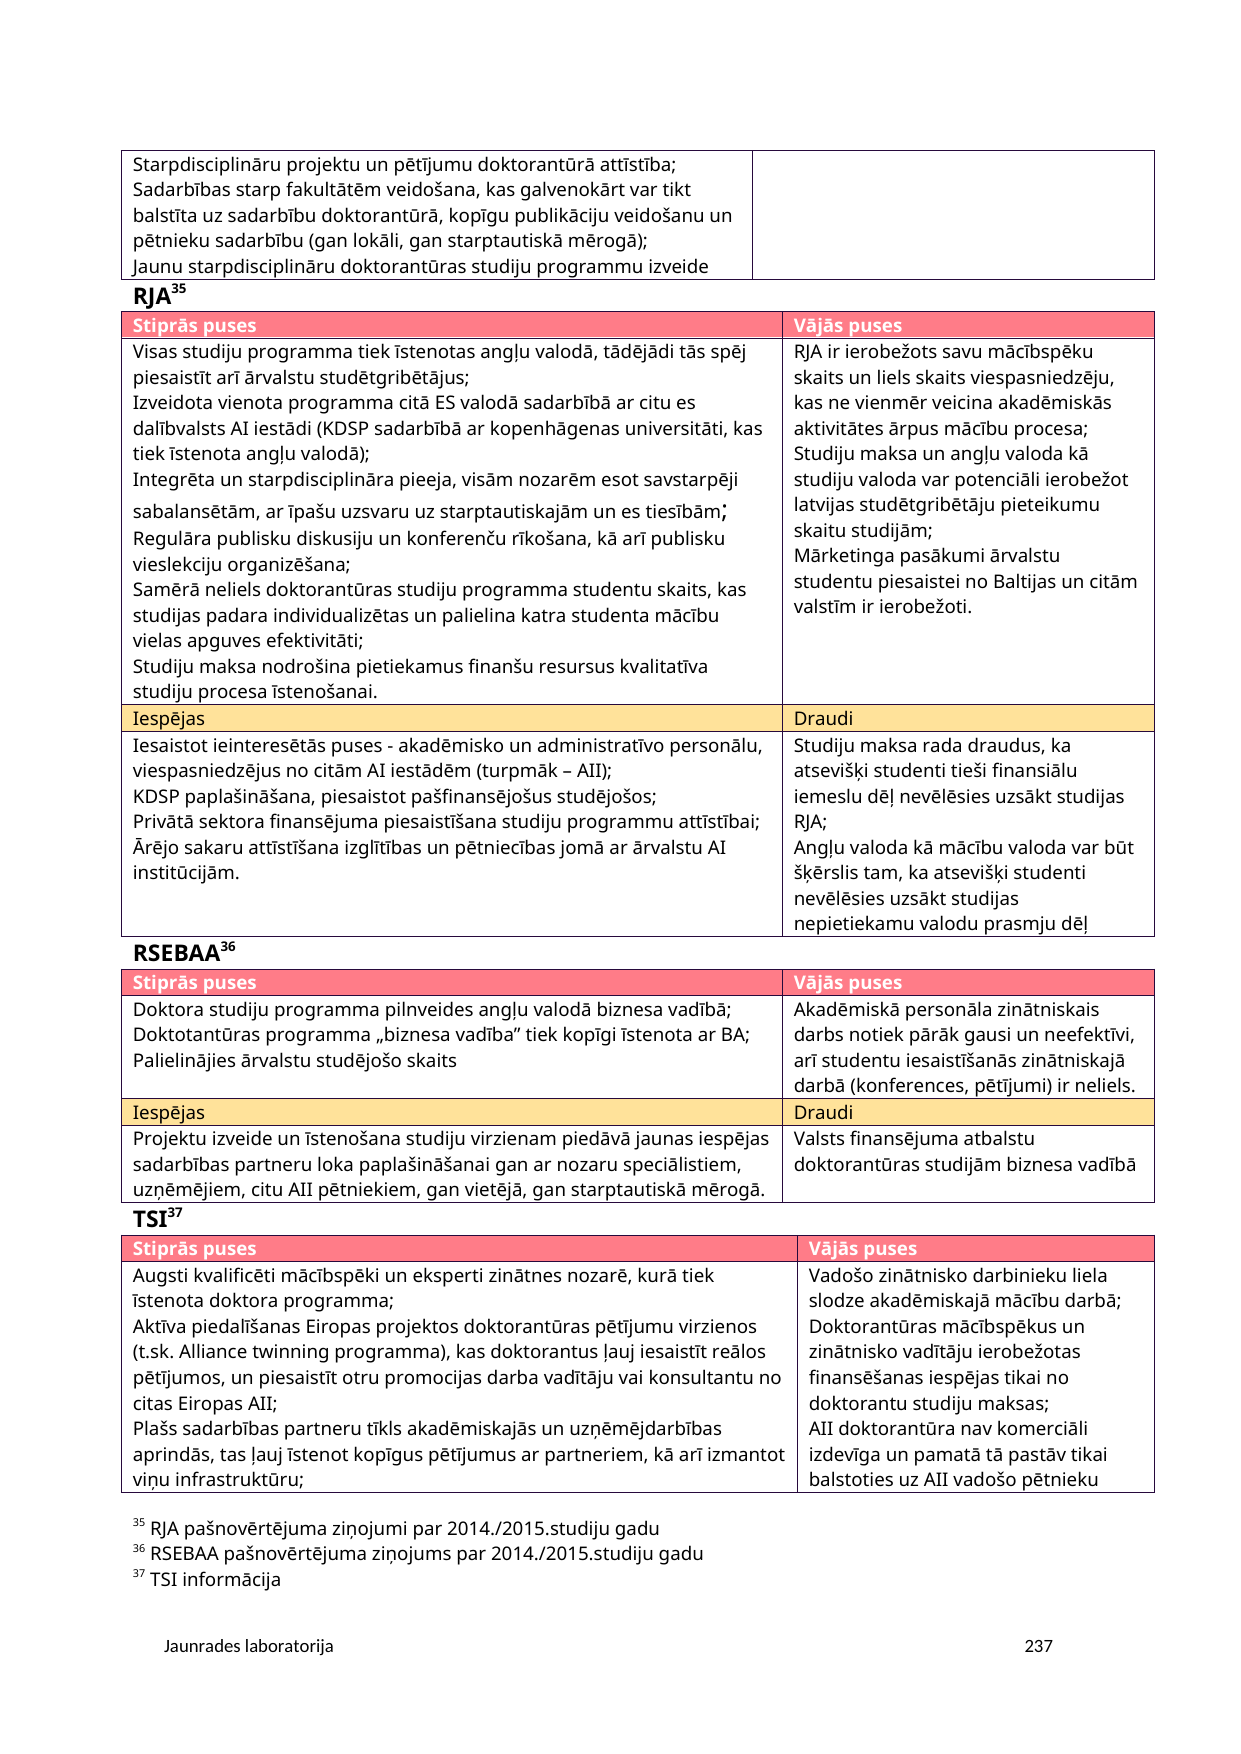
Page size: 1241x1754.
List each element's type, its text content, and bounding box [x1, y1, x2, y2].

table_header Vājās puses [783, 312, 1154, 337]
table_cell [798, 1262, 1154, 1492]
table_header Stiprās puses [122, 1236, 797, 1261]
table_cell RJA ir ierobežots savu mācībspēku skaits un liels skaits viespasniedzēju, kas ne vienmēr veicina akadēmiskās aktivitātes ārpus mācību procesa; Studiju maksa un angļu valoda kā studiju valoda var potenciāli ierobežot latvijas studētgribētāju pieteikumu skaitu studijām; Mārketinga pasākumi ārvalstu studentu piesaistei no Baltijas un citām valstīm ir ierobežoti. [783, 339, 1154, 704]
table_header Stiprās puses [122, 970, 782, 995]
table_cell Projektu izveide un īstenošana studiju virzienam piedāvā jaunas iespējas sadarbības partneru loka paplašināšanai gan ar nozaru speciālistiem, uzņēmējiem, citu AII pētniekiem, gan vietējā, gan starptautiskā mērogā. [122, 1126, 782, 1202]
table_cell Doktora studiju programma pilnveides angļu valodā biznesa vadībā; Doktotantūras programma „biznesa vadība” tiek kopīgi īstenota ar BA; Palielinājies ārvalstu studējošo skaits [122, 996, 782, 1098]
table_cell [122, 151, 752, 279]
table_cell Akadēmiskā personāla zinātniskais darbs notiek pārāk gausi un neefektīvi, arī studentu iesaistīšanās zinātniskajā darbā (konferences, pētījumi) ir neliels. [783, 996, 1154, 1098]
table_cell Valsts finansējuma atbalstu doktorantūras studijām biznesa vadībā [783, 1126, 1154, 1202]
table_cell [122, 1262, 797, 1492]
text RJA [133, 280, 1053, 311]
table_cell Studiju maksa rada draudus, ka atsevišķi studenti tieši finansiālu iemeslu dēļ nevēlēsies uzsākt studijas RJA; Angļu valoda kā mācību valoda var būt šķērslis tam, ka atsevišķi studenti nevēlēsies uzsākt studijas nepietiekamu valodu prasmju dēļ [783, 732, 1154, 936]
table_cell Draudi [783, 1099, 1154, 1125]
table_cell Iespējas [122, 705, 782, 731]
table_cell [753, 151, 1154, 279]
table_header Stiprās puses [122, 312, 782, 337]
table_cell Iesaistot ieinteresētās puses - akadēmisko un administratīvo personālu, viespasniedzējus no citām AI iestādēm (turpmāk – AII); KDSP paplašināšana, piesaistot pašfinansējošus studējošos; Privātā sektora finansējuma piesaistīšana studiju programmu attīstībai; Ārējo sakaru attīstīšana izglītības un pētniecības jomā ar ārvalstu AI institūcijām. [122, 732, 782, 936]
table_header Vājās puses [783, 970, 1154, 995]
text TSI [133, 1203, 1053, 1234]
table_header Vājās puses [798, 1236, 1154, 1261]
table_cell Iespējas [122, 1099, 782, 1125]
table_cell Visas studiju programma tiek īstenotas angļu valodā, tādējādi tās spēj piesaistīt arī ārvalstu studētgribētājus; Izveidota vienota programma citā ES valodā sadarbībā ar citu es dalībvalsts AI iestādi (KDSP sadarbībā ar kopenhāgenas universitāti, kas tiek īstenota angļu valodā); Integrēta un starpdisciplināra pieeja, visām nozarēm esot savstarpēji sabalansētām, ar īpašu uzsvaru uz starptautiskajām un es tiesībām; Regulāra publisku diskusiju un konferenču rīkošana, kā arī publisku vieslekciju organizēšana; Samērā neliels doktorantūras studiju programma studentu skaits, kas studijas padara individualizētas un palielina katra studenta mācību vielas apguves efektivitāti; Studiju maksa nodrošina pietiekamus finanšu resursus kvalitatīva studiju procesa īstenošanai. [122, 339, 782, 704]
text RSEBAA [133, 937, 1053, 968]
table_cell Draudi [783, 705, 1154, 731]
